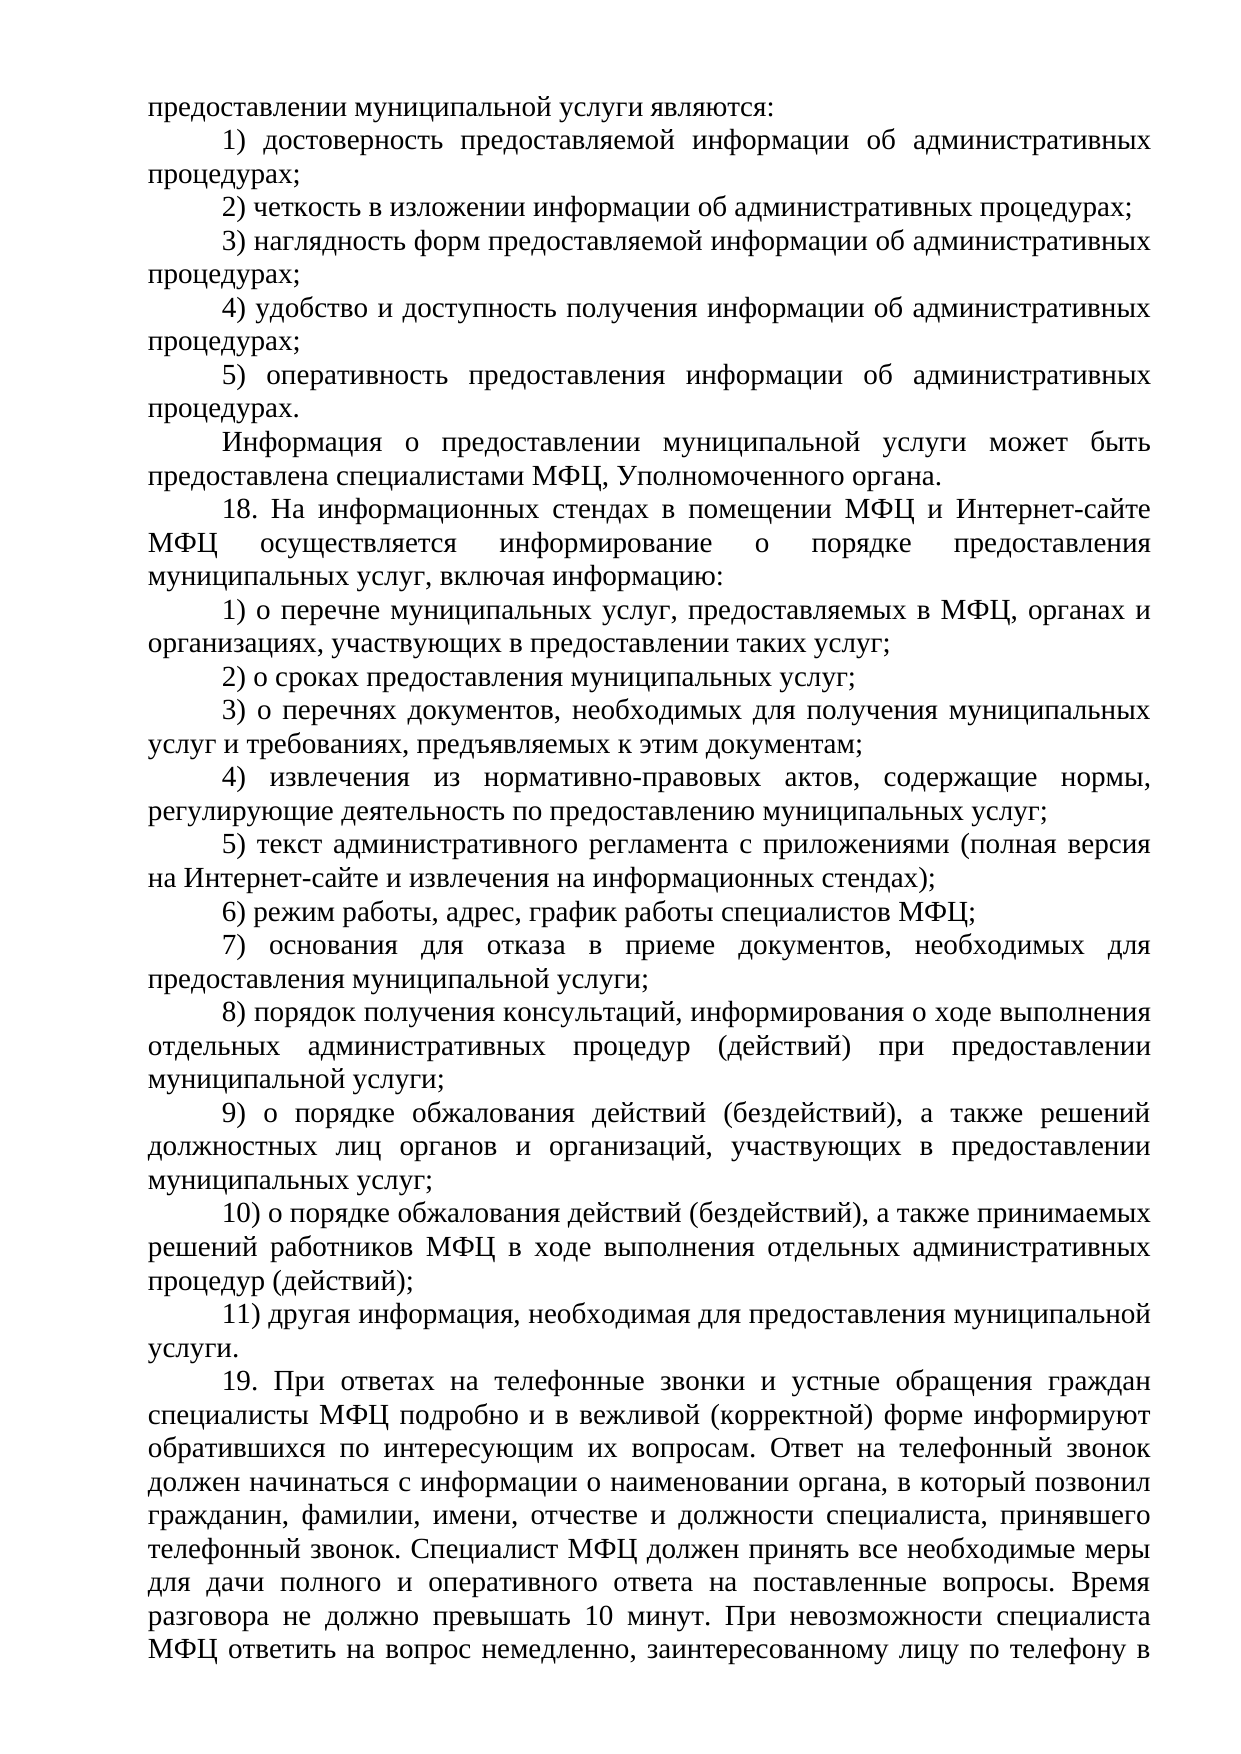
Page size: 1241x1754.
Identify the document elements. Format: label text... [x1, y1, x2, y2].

text 3) о перечнях документов, необходимых для получения муниципальных услуг и требованиях, предъявляемых к этим документам; [148, 692, 1152, 759]
text Информация о предоставлении муниципальной услуги может быть предоставлена специалистами МФЦ, Уполномоченного органа. [148, 424, 1152, 491]
text 1) о перечне муниципальных услуг, предоставляемых в МФЦ, органах и организациях, участвующих в предоставлении таких услуг; [148, 592, 1152, 659]
text 10) о порядке обжалования действий (бездействий), а также принимаемых решений работников МФЦ в ходе выполнения отдельных административных процедур (действий); [148, 1196, 1152, 1296]
text 11) другая информация, необходимая для предоставления муниципальной услуги. [148, 1296, 1152, 1363]
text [148, 89, 1152, 122]
text 6) режим работы, адрес, график работы специалистов МФЦ; [148, 894, 1152, 927]
text 5) текст административного регламента с приложениями (полная версия на Интернет-сайте и извлечения на информационных стендах); [148, 827, 1152, 894]
text 2) о сроках предоставления муниципальных услуг; [148, 659, 1152, 692]
text 4) удобство и доступность получения информации об административных процедурах; [148, 290, 1152, 357]
text 8) порядок получения консультаций, информирования о ходе выполнения отдельных административных процедур (действий) при предоставлении муниципальной услуги; [148, 994, 1152, 1095]
text 1) достоверность предоставляемой информации об административных процедурах; [148, 122, 1152, 189]
text 18. На информационных стендах в помещении МФЦ и Интернет-сайте МФЦ осуществляется информирование о порядке предоставления муниципальных услуг, включая информацию: [148, 491, 1152, 592]
text 2) четкость в изложении информации об административных процедурах; [148, 189, 1152, 223]
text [148, 1363, 1152, 1665]
text 7) основания для отказа в приеме документов, необходимых для предоставления муниципальной услуги; [148, 927, 1152, 994]
text 4) извлечения из нормативно-правовых актов, содержащие нормы, регулирующие деятельность по предоставлению муниципальных услуг; [148, 759, 1152, 827]
text 5) оперативность предоставления информации об административных процедурах. [148, 357, 1152, 424]
text 3) наглядность форм предоставляемой информации об административных процедурах; [148, 223, 1152, 290]
text 9) о порядке обжалования действий (бездействий), а также решений должностных лиц органов и организаций, участвующих в предоставлении муниципальных услуг; [148, 1095, 1152, 1196]
